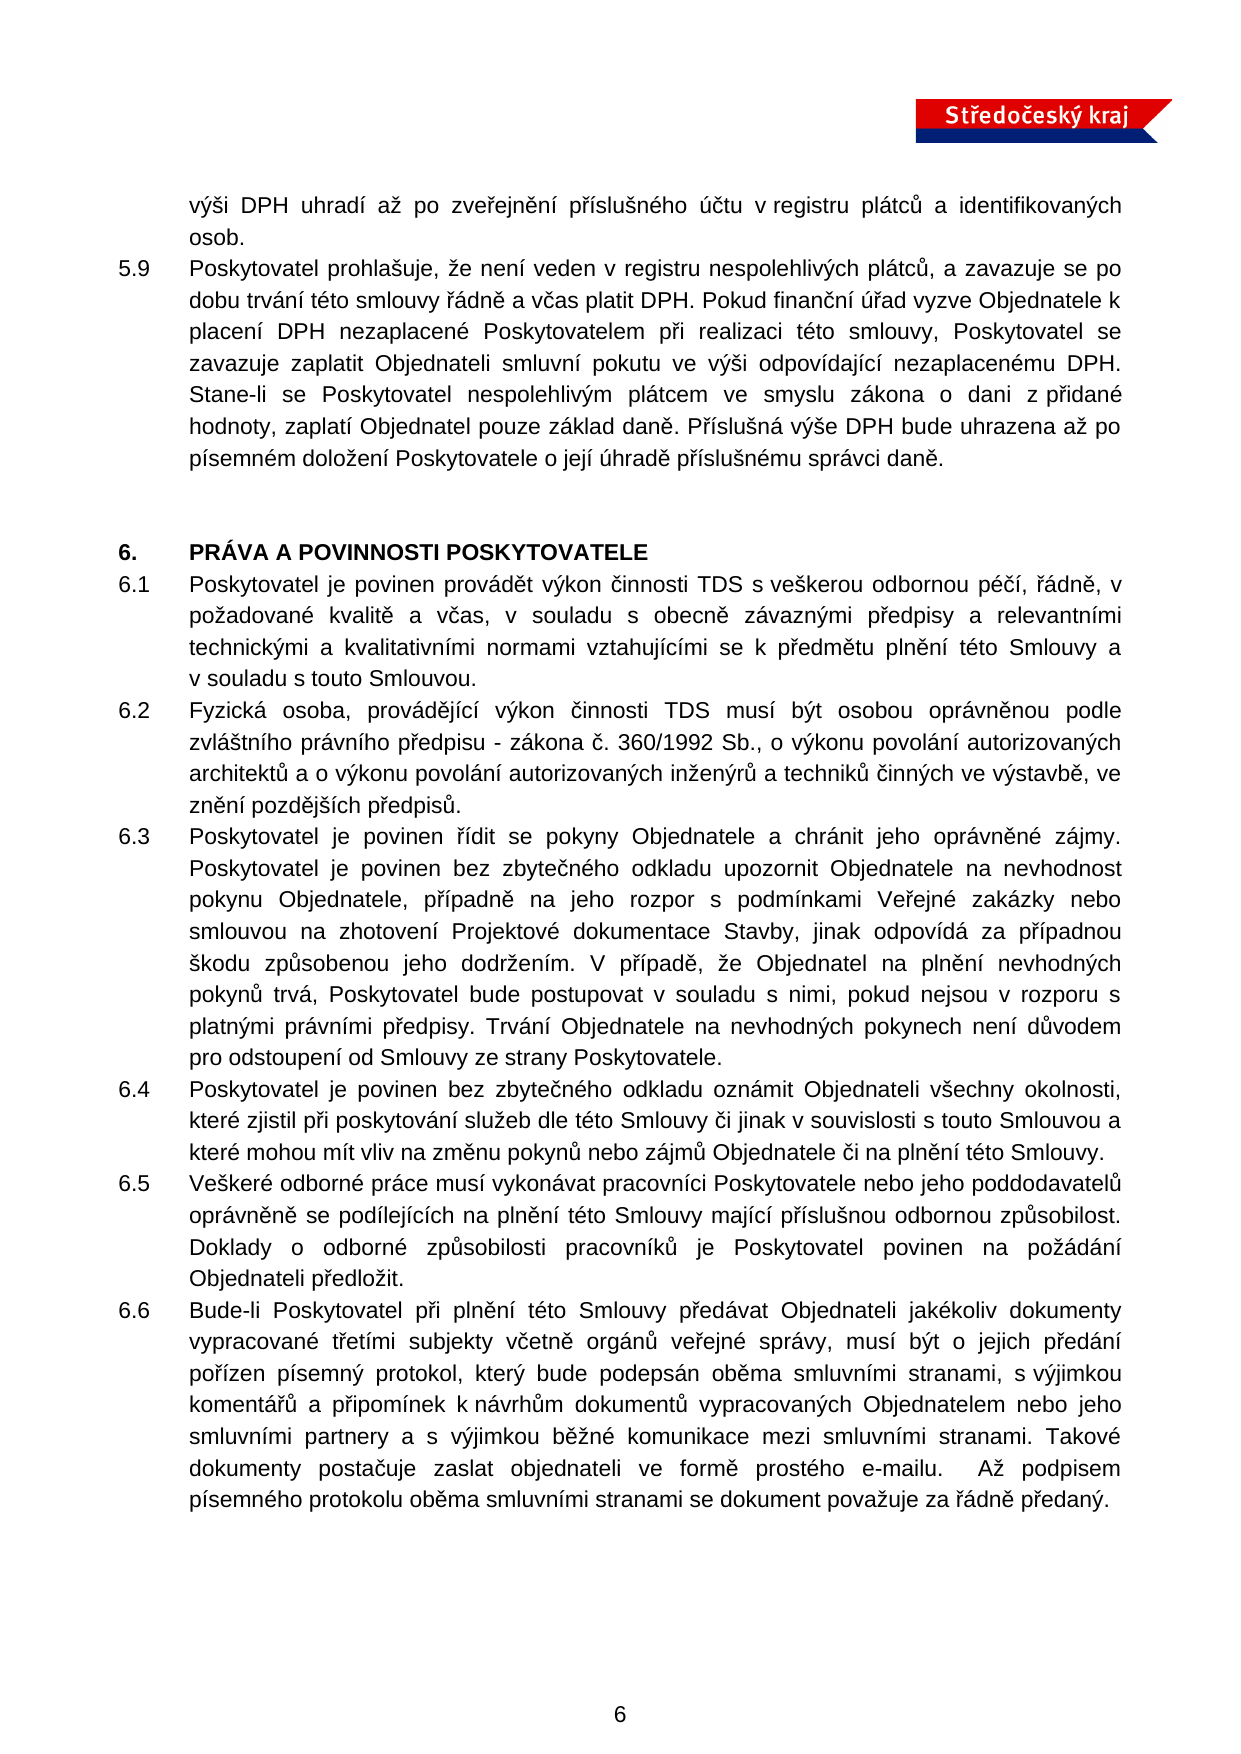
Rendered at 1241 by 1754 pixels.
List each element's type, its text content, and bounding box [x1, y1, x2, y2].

text Bude-li Poskytovatel při plnění této Smlouvy předávat Objednateli jakékoliv dokumenty vypracované třetími subjekty včetně orgánů veřejné správy, musí být o jejich předání pořízen písemný protokol, který bude podepsán oběma smluvními stranami, s výjimkou komentářů a připomínek k návrhům dokumentů vypracovaných Objednatelem nebo jeho smluvními partnery a s výjimkou běžné komunikace mezi smluvními stranami. Takové dokumenty postačuje zaslat objednateli ve formě prostého e-mailu. Až podpisem písemného protokolu oběma smluvními stranami se dokument považuje za řádně předaný. [118, 1297, 1122, 1512]
text Poskytovatel je povinen provádět výkon činnosti TDS s veškerou odbornou péčí, řádně, v požadované kvalitě a včas, v souladu s obecně závaznými předpisy a relevantními technickými a kvalitativními normami vztahujícími se k předmětu plnění této Smlouvy a v souladu s touto Smlouvou. [118, 571, 1122, 692]
text Veškeré odborné práce musí vykonávat pracovníci Poskytovatele nebo jeho poddodavatelů oprávněně se podílejících na plnění této Smlouvy mající příslušnou odbornou způsobilost. Doklady o odborné způsobilosti pracovníků je Poskytovatel povinen na požádání Objednateli předložit. [118, 1170, 1122, 1291]
text Poskytovatel je povinen bez zbytečného odkladu oznámit Objednateli všechny okolnosti, které zjistil při poskytování služeb dle této Smlouvy či jinak v souvislosti s touto Smlouvou a které mohou mít vliv na změnu pokynů nebo zájmů Objednatele či na plnění této Smlouvy. [118, 1076, 1122, 1165]
text Poskytovatel je povinen řídit se pokyny Objednatele a chránit jeho oprávněné zájmy. Poskytovatel je povinen bez zbytečného odkladu upozornit Objednatele na nevhodnost pokynu Objednatele, případně na jeho rozpor s podmínkami Veřejné zakázky nebo smlouvou na zhotovení Projektové dokumentace Stavby, jinak odpovídá za případnou škodu způsobenou jeho dodržením. V případě, že Objednatel na plnění nevhodných pokynů trvá, Poskytovatel bude postupovat v souladu s nimi, pokud nejsou v rozporu s platnými právními předpisy. Trvání Objednatele na nevhodných pokynech není důvodem pro odstoupení od Smlouvy ze strany Poskytovatele. [118, 823, 1122, 1071]
text Fyzická osoba, provádějící výkon činnosti TDS musí být osobou oprávněnou podle zvláštního právního předpisu - zákona č. 360/1992 Sb., o výkonu povolání autorizovaných architektů a o výkonu povolání autorizovaných inženýrů a techniků činných ve výstavbě, ve znění pozdějších předpisů. [118, 697, 1122, 818]
text PRÁVA A POVINNOSTI POSKYTOVATELE [118, 539, 1122, 566]
text Poskytovatel prohlašuje, že není veden v registru nespolehlivých plátců, a zavazuje se po dobu trvání této smlouvy řádně a včas platit DPH. Pokud finanční úřad vyzve Objednatele k placení DPH nezaplacené Poskytovatelem při realizaci této smlouvy, Poskytovatel se zavazuje zaplatit Objednateli smluvní pokutu ve výši odpovídající nezaplacenému DPH. Stane-li se Poskytovatel nespolehlivým plátcem ve smyslu zákona o dani z přidané hodnoty, zaplatí Objednatel pouze základ daně. Příslušná výše DPH bude uhrazena až po písemném doložení Poskytovatele o její úhradě příslušnému správci daně. [118, 255, 1122, 471]
picture [915, 99, 1173, 143]
